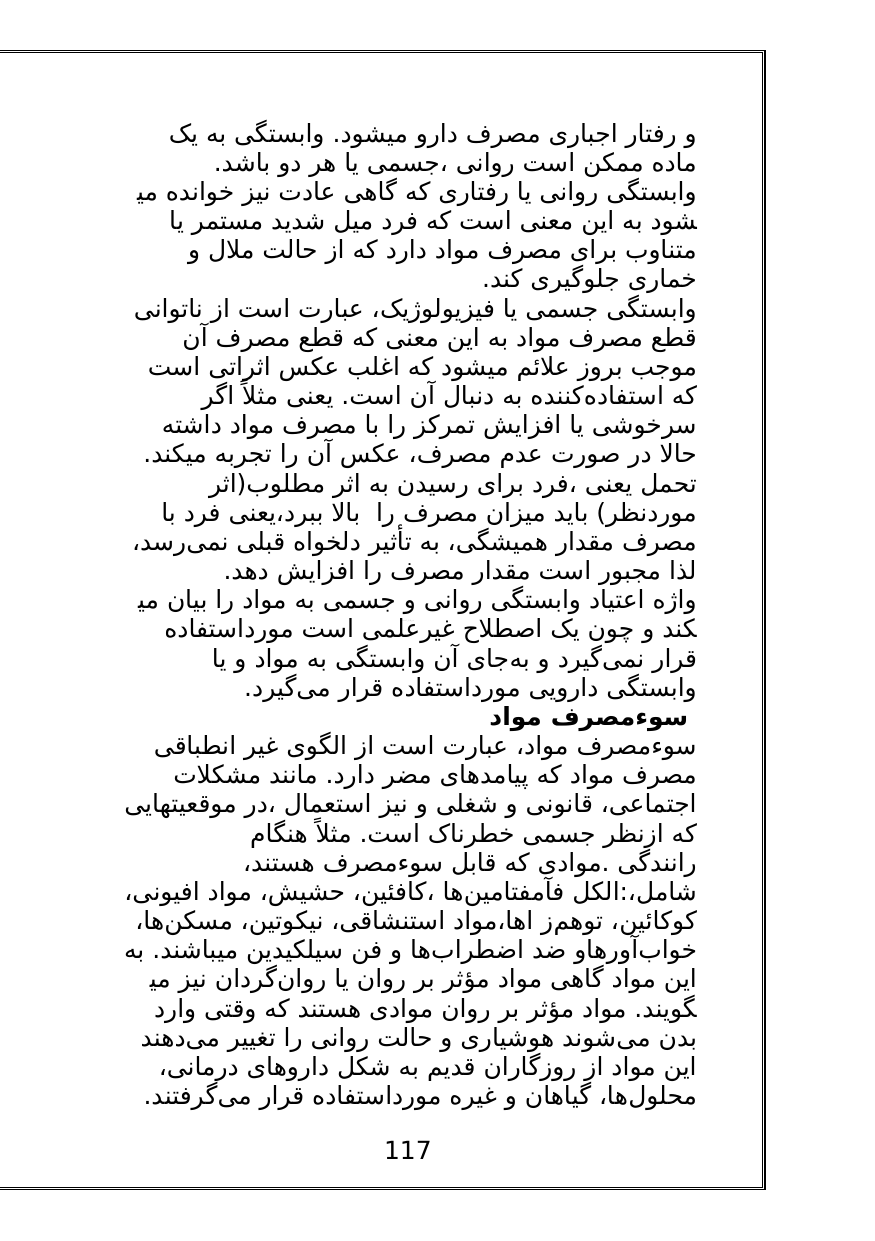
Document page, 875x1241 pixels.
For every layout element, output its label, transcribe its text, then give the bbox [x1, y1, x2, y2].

text سوءمصرف مواد [119, 702, 697, 731]
text تحمل یعنی ،فرد برای رسیدن به اثر مطلوب(اثر موردنظر) باید میزان مصرف را بالا ببرد،یعنی فرد با مصرف مقدار همیشگی، به تأثیر دلخواه قبلی نمی‌رسد، لذا مجبور است مقدار مصرف را افزایش دهد. [119, 469, 697, 585]
text واژه اعتیاد وابستگی روانی و جسمی به مواد را بیان می​کند و چون یک اصطلاح غیرعلمی است مورداستفاده قرار نمی‌گیرد و به‌جای آن وابستگی به مواد و یا وابستگی دارویی مورداستفاده قرار می‌گیرد. [119, 585, 697, 702]
text سوءمصرف مواد، عبارت است از الگوی غیر انطباقی مصرف مواد که پیامدهای مضر دارد. مانند مشکلات اجتماعی، قانونی و شغلی و نیز استعمال ،در موقعیت​هایی که ازنظر جسمی خطرناک است. مثلاً هنگام رانندگی .موادی که قابل سوءمصرف هستند، شامل،:الکل فآمفتامین‌ها ،کافئین، حشیش، مواد افیونی، کوکائین، توهم‌ز اها،مواد استنشاقی، نیکوتین، مسکن‌ها، خواب‌آورهاو ضد اضطراب‌ها و فن سیلکیدین می​باشند. به این مواد گاهی مواد مؤثر بر روان یا روان‌گردان نیز می​گویند. مواد مؤثر بر روان موادی هستند که وقتی وارد بدن می‌شوند هوشیاری و حالت روانی را تغییر می‌دهند این مواد از روزگاران قدیم به شکل داروهای درمانی، محلول‌ها، گیاهان و غیره مورداستفاده قرار می‌گرفتند. [119, 731, 697, 1110]
text وابستگی جسمی یا فیزیولوژیک، عبارت است از ناتوانی قطع مصرف مواد به این معنی که قطع مصرف آن موجب بروز علائم می​شود که اغلب عکس اثراتی است که استفاده‌کننده به دنبال آن است. یعنی مثلاً اگر سرخوشی یا افزایش تمرکز را با مصرف مواد داشته حالا در صورت عدم مصرف، عکس آن را تجربه می​کند. [119, 294, 697, 469]
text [119, 119, 697, 294]
